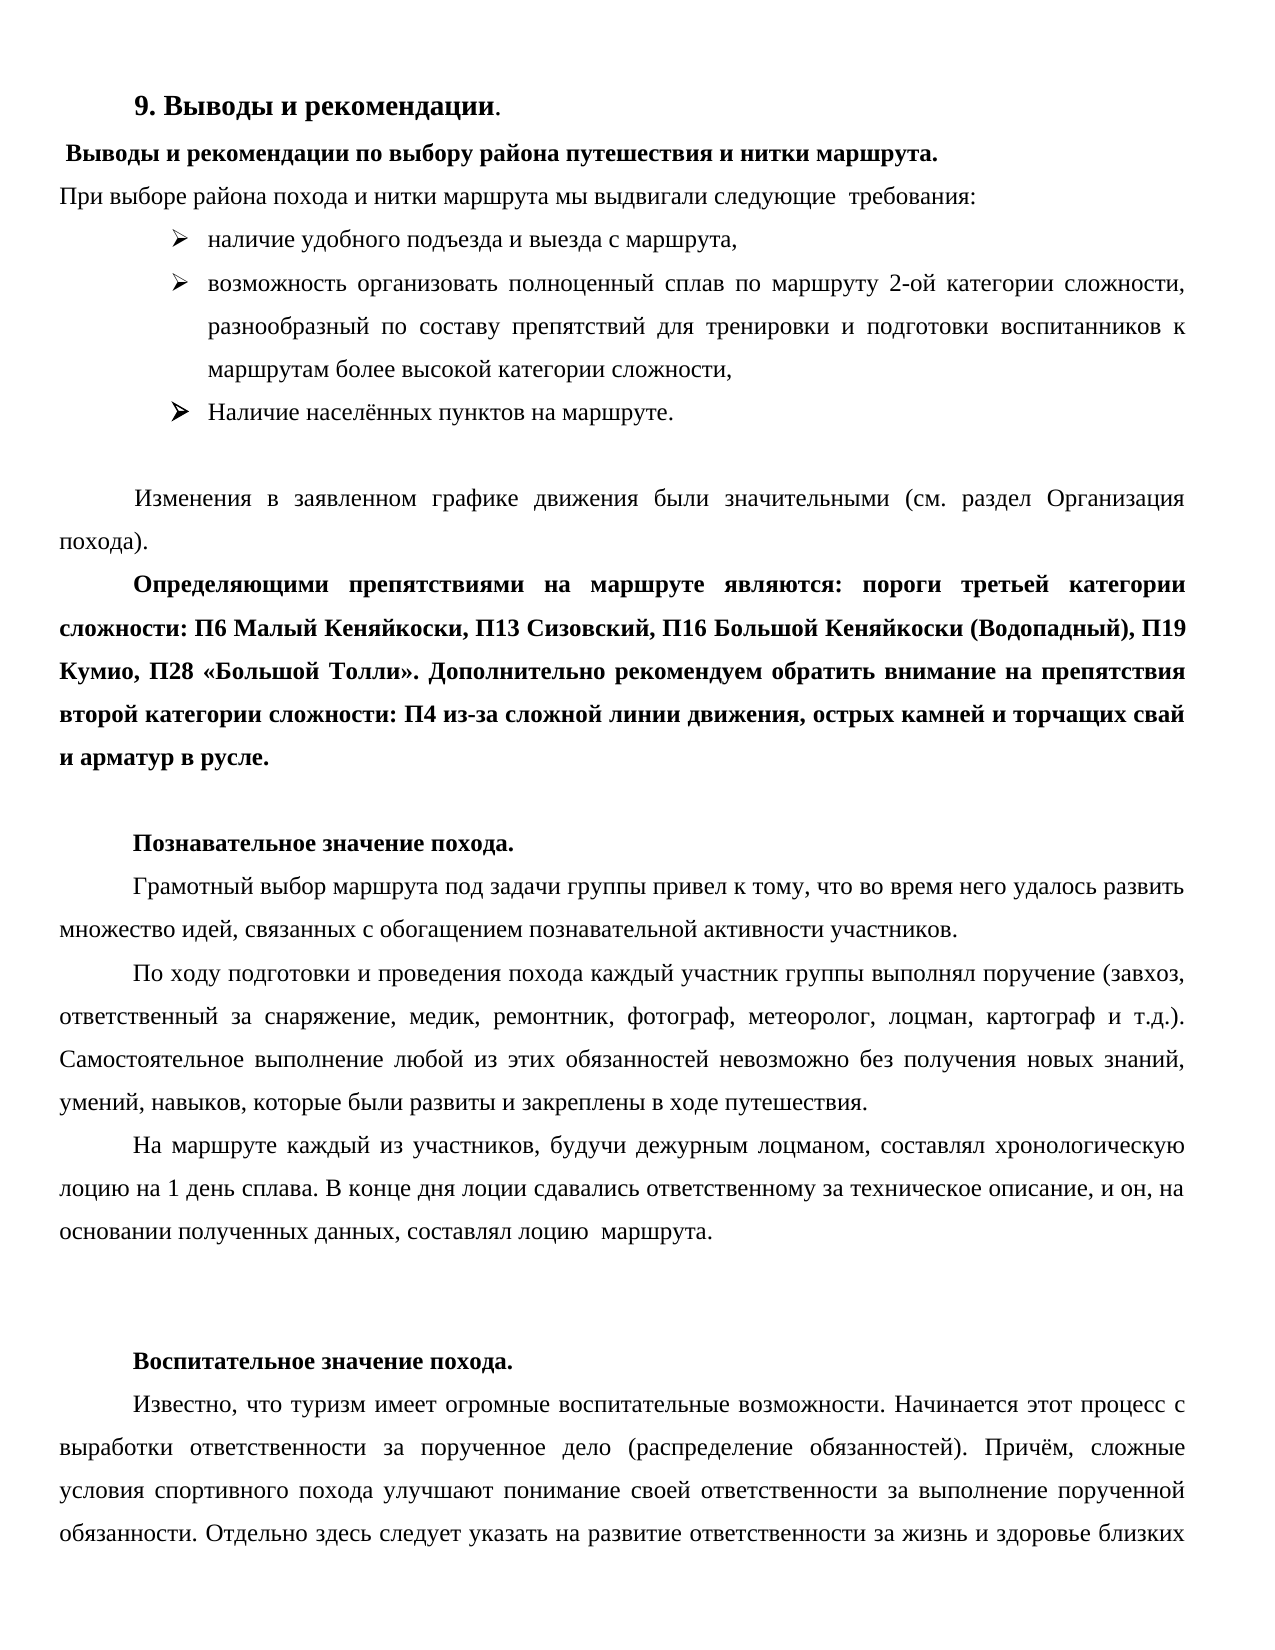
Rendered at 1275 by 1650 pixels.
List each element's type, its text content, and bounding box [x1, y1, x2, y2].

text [59, 1389, 1186, 1547]
text На маршруте каждый из участников, будучи дежурным лоцманом, составлял хронологическую лоцию на 1 день сплава. В конце дня лоции сдавались ответственному за техническое описание, и он, на основании полученных данных, составлял лоцию маршрута. [59, 1130, 1186, 1245]
text Изменения в заявленном графике движения были значительными (см. раздел Организация похода). [59, 483, 1186, 555]
text Грамотный выбор маршрута под задачи группы привел к тому, что во время него удалось развить множество идей, связанных с обогащением познавательной активности участников. [59, 871, 1186, 943]
text Познавательное значение похода. [59, 828, 1186, 857]
list наличие удобного подъезда и выезда с маршрута, [170, 224, 1186, 253]
text Выводы и рекомендации по выбору района путешествия и нитки маршрута. [59, 138, 1186, 167]
text Определяющими препятствиями на маршруте являются: пороги третьей категории сложности: П6 Малый Кеняйкоски, П13 Сизовский, П16 Большой Кеняйкоски (Водопадный), П19 Кумио, П28 «Большой Толли». Дополнительно рекомендуем обратить внимание на препятствия второй категории сложности: П4 из-за сложной линии движения, острых камней и торчащих свай и арматур в русле. [59, 569, 1186, 771]
text По ходу подготовки и проведения похода каждый участник группы выполнял поручение (завхоз, ответственный за снаряжение, медик, ремонтник, фотограф, метеоролог, лоцман, картограф и т.д.). Самостоятельное выполнение любой из этих обязанностей невозможно без получения новых знаний, умений, навыков, которые были развиты и закреплены в ходе путешествия. [59, 958, 1186, 1116]
text Воспитательное значение похода. [59, 1346, 1186, 1374]
list Наличие населённых пунктов на маршруте. [170, 397, 1186, 426]
subtitle 9. Выводы и рекомендации. [59, 88, 1186, 122]
list возможность организовать полноценный сплав по маршруту 2-ой категории сложности, разнообразный по составу препятствий для тренировки и подготовки воспитанников к маршрутам более высокой категории сложности, [170, 268, 1186, 383]
text При выборе района похода и нитки маршрута мы выдвигали следующие требования: [59, 181, 1186, 210]
